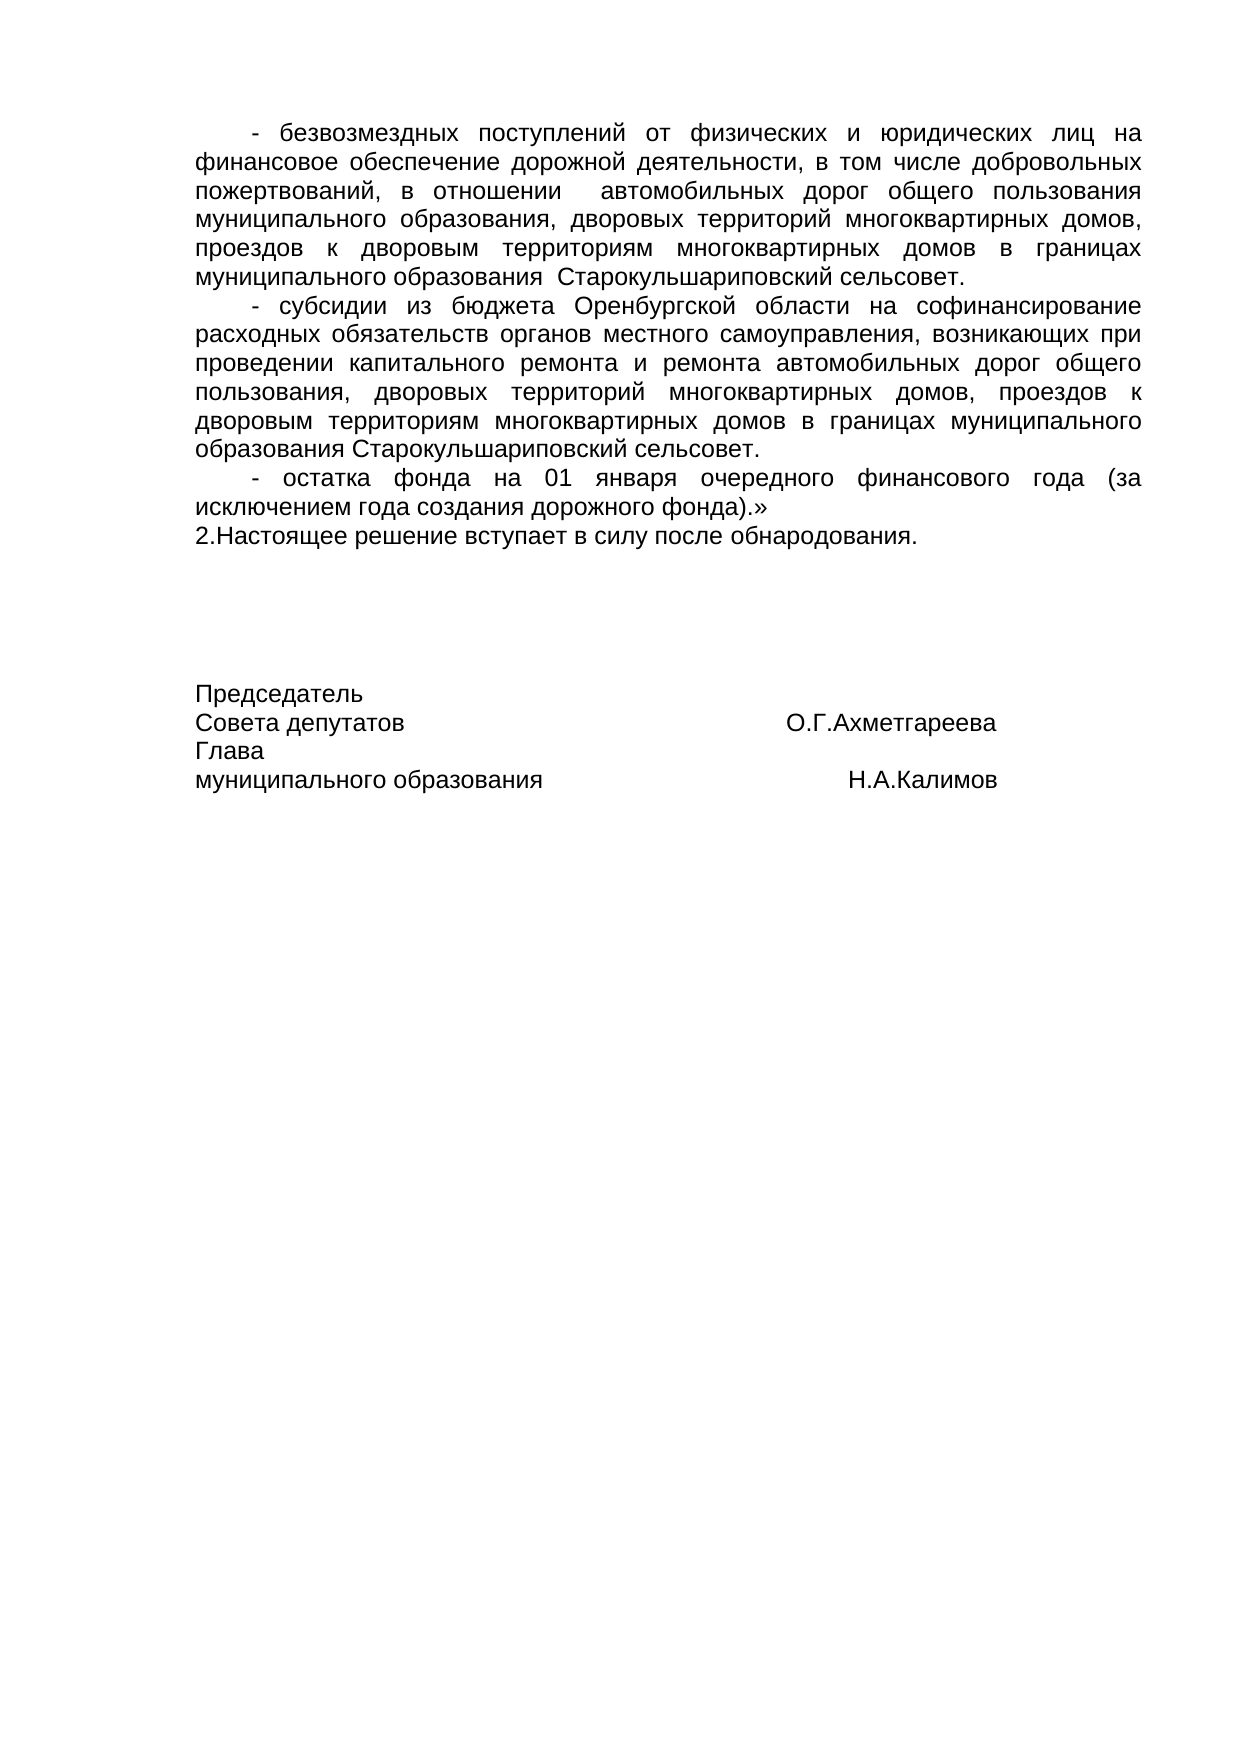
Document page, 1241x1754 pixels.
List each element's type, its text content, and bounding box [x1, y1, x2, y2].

text Глава [195, 736, 1143, 765]
text - безвозмездных поступлений от физических и юридических лиц на финансовое обеспечение дорожной деятельности, в том числе добровольных пожертвований, в отношении автомобильных дорог общего пользования муниципального образования, дворовых территорий многоквартирных домов, проездов к дворовым территориям многоквартирных домов в границах муниципального образования Старокульшариповский сельсовет. [195, 118, 1143, 291]
text - субсидии из бюджета Оренбургской области на софинансирование расходных обязательств органов местного самоуправления, возникающих при проведении капитального ремонта и ремонта автомобильных дорог общего пользования, дворовых территорий многоквартирных домов, проездов к дворовым территориям многоквартирных домов в границах муниципального образования Старокульшариповский сельсовет. [195, 291, 1143, 463]
text 2.Настоящее решение вступает в силу после обнародования. [195, 521, 1143, 549]
text - остатка фонда на 01 января очередного финансового года (за исключением года создания дорожного фонда).» [195, 463, 1143, 521]
text Председатель [195, 679, 1143, 707]
text муниципального образования Н.А.Калимов [195, 765, 1143, 794]
text Совета депутатов О.Г.Ахметгареева [195, 707, 1143, 736]
